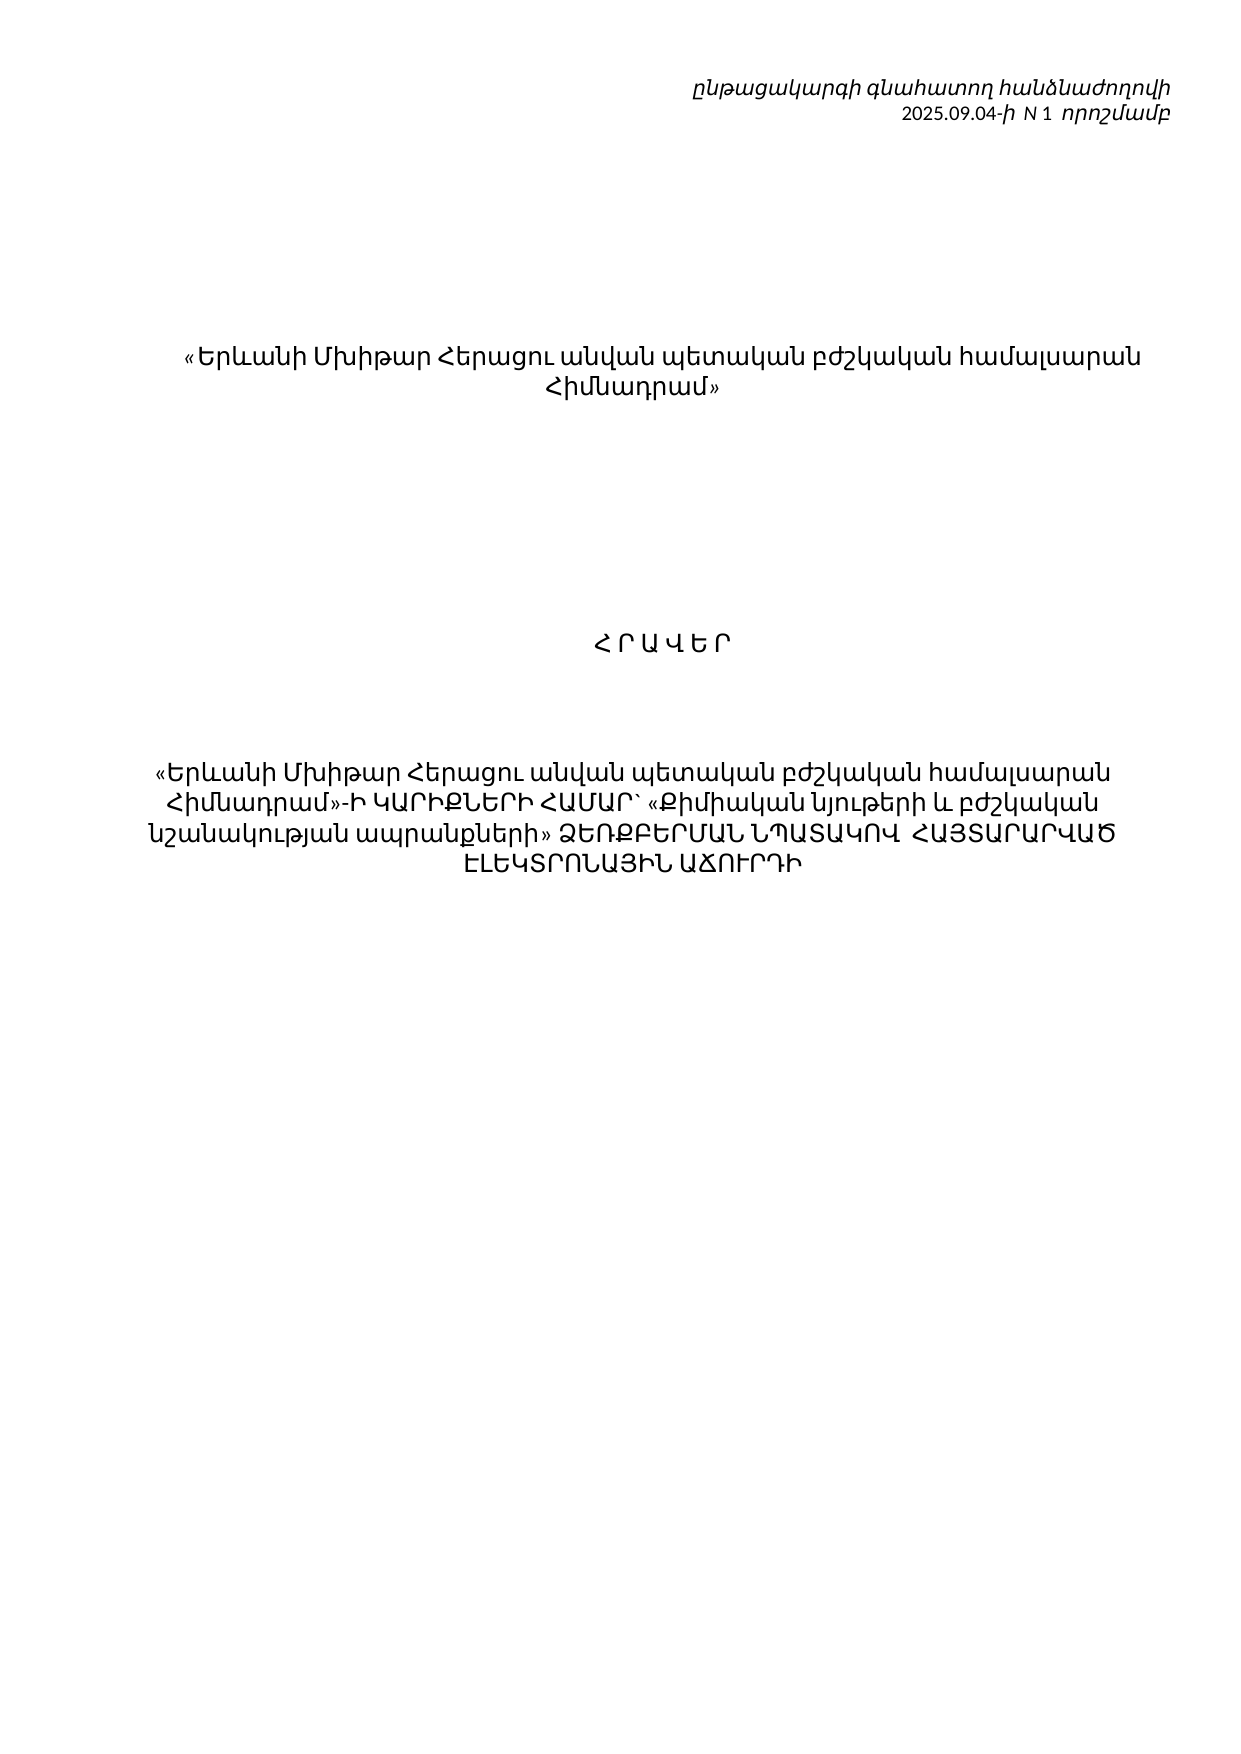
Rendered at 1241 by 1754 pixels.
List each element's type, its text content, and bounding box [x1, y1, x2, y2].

text Հ Ր Ա Վ Ե Ր [94, 628, 1172, 658]
text « Երևանի Մխիթար Հերացու անվան պետական բժշկական համալսարան Հիմնադրամ» [94, 341, 1172, 402]
text ընթացակարգի գնահատող հանձնաժողովի [94, 75, 1171, 100]
text «Երևանի Մխիթար Հերացու անվան պետական բժշկական համալսարան Հիմնադրամ»-Ի ԿԱՐԻՔՆԵՐԻ ՀԱՄԱՐ` «Քիմիական նյութերի և բժշկական նշանակության ապրանքների» ՁԵՌՔԲԵՐՄԱՆ ՆՊԱՏԱԿՈՎ ՀԱՅՏԱՐԱՐՎԱԾ ԷԼԵԿՏՐՈՆԱՅԻՆ ԱՃՈՒՐԴԻ [94, 757, 1172, 879]
text 2025.09.04 -ի N 1 որոշմամբ [94, 100, 1171, 126]
